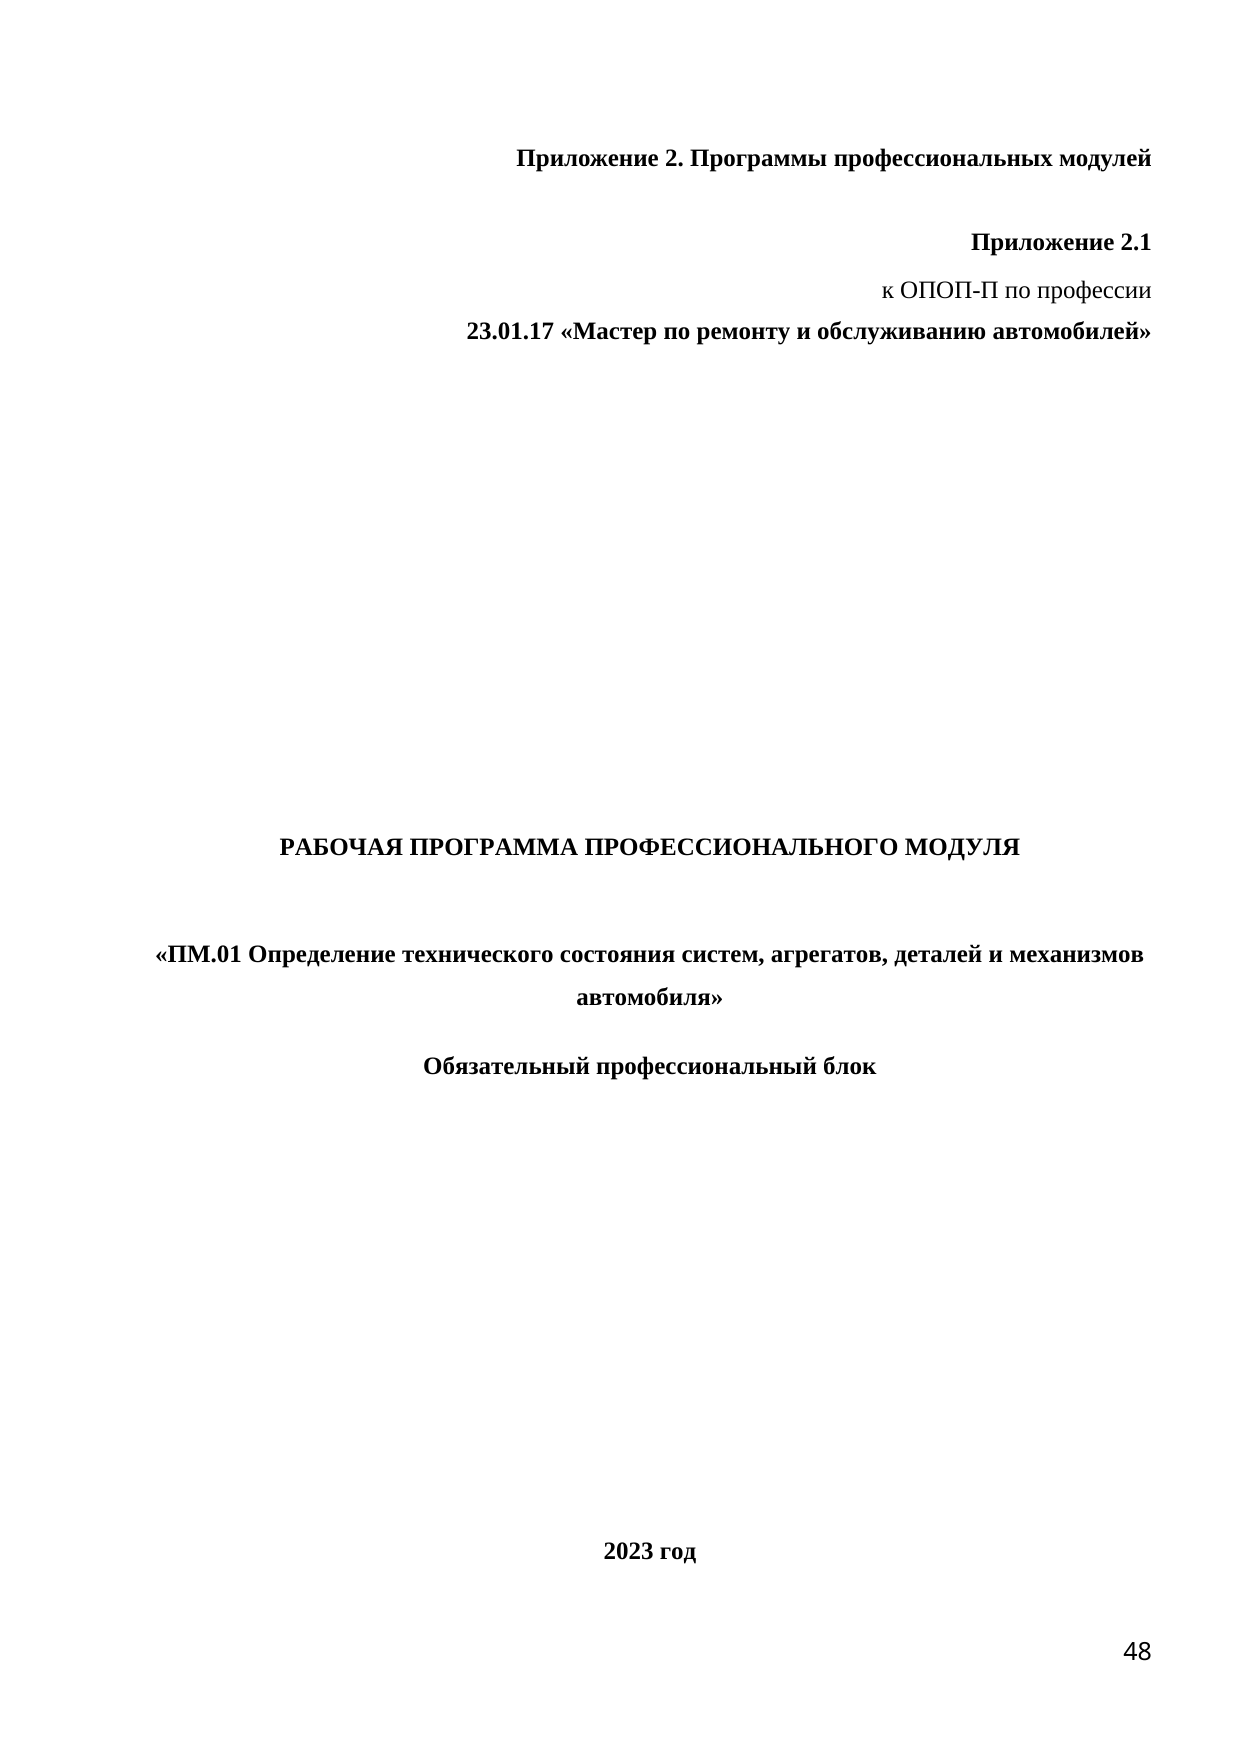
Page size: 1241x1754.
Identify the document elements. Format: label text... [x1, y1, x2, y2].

text Обязательный профессиональный блок [148, 1051, 1152, 1080]
text 2023 год [148, 1536, 1152, 1565]
text к ОПОП-П по профессии [148, 275, 1152, 304]
text 23.01.17 «Мастер по ремонту и обслуживанию автомобилей» [148, 316, 1152, 345]
text Приложение 2.1 [148, 227, 1152, 256]
text РАБОЧАЯ ПРОГРАММА ПРОФЕССИОНАЛЬНОГО МОДУЛЯ [148, 832, 1152, 860]
text «ПМ.01 Определение технического состояния систем, агрегатов, деталей и механизмов автомобиля» [148, 939, 1152, 1011]
text Приложение 2. Программы профессиональных модулей [148, 143, 1152, 172]
